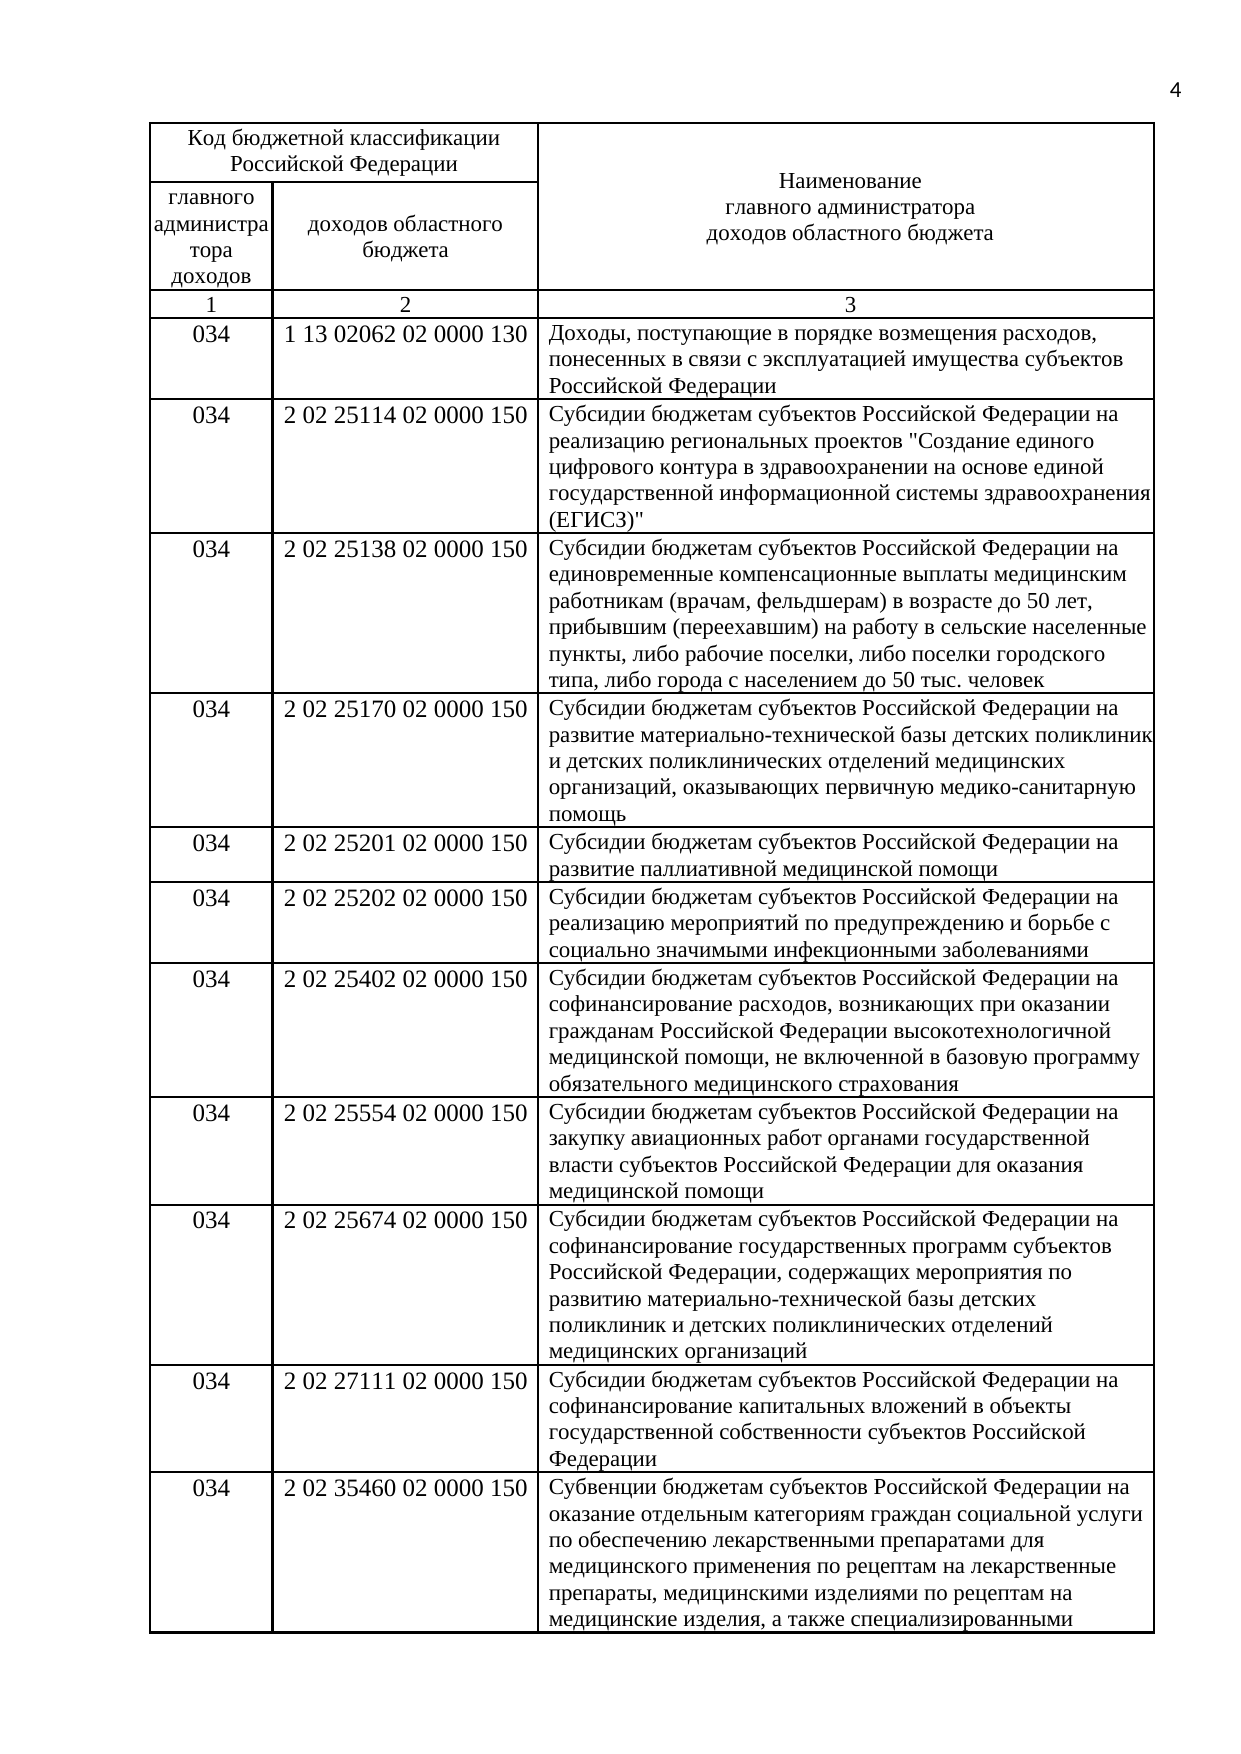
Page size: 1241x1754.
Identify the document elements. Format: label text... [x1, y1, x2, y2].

table_cell Субсидии бюджетам субъектов Российской Федерации на реализацию мероприятий по предупреждению и борьбе с социально значимыми инфекционными заболеваниями [539, 883, 1153, 962]
table_header Наименование главного администратора доходов областного бюджета [539, 124, 1153, 289]
table_cell 034 [151, 828, 271, 881]
table_cell 034 [151, 694, 271, 826]
table_cell Субсидии бюджетам субъектов Российской Федерации на софинансирование расходов, возникающих при оказании гражданам Российской Федерации высокотехнологичной медицинской помощи, не включенной в базовую программу обязательного медицинского страхования [539, 964, 1153, 1096]
table_cell 2 02 25114 02 0000 150 [274, 400, 537, 532]
table_cell 1 [151, 291, 271, 317]
table_cell 034 [151, 1473, 271, 1631]
table_cell Субсидии бюджетам субъектов Российской Федерации на закупку авиационных работ органами государственной власти субъектов Российской Федерации для оказания медицинской помощи [539, 1098, 1153, 1203]
table_cell Доходы, поступающие в порядке возмещения расходов, понесенных в связи с эксплуатацией имущества субъектов Российской Федерации [539, 319, 1153, 398]
table_cell 2 02 25201 02 0000 150 [274, 828, 537, 881]
table_cell 2 02 35460 02 0000 150 [274, 1473, 537, 1631]
table_cell Субсидии бюджетам субъектов Российской Федерации на софинансирование государственных программ субъектов Российской Федерации, содержащих мероприятия по развитию материально-технической базы детских поликлиник и детских поликлинических отделений медицинских организаций [539, 1206, 1153, 1364]
table_cell 034 [151, 1366, 271, 1471]
table_cell 2 02 25554 02 0000 150 [274, 1098, 537, 1203]
table_cell 034 [151, 1206, 271, 1364]
table_cell Субсидии бюджетам субъектов Российской Федерации на софинансирование капитальных вложений в объекты государственной собственности субъектов Российской Федерации [539, 1366, 1153, 1471]
table_cell 2 02 25402 02 0000 150 [274, 964, 537, 1096]
table_cell 034 [151, 319, 271, 398]
table_cell доходов областного бюджета [274, 183, 537, 289]
table_header Код бюджетной классификации Российской Федерации [151, 124, 537, 181]
table_cell 2 02 25674 02 0000 150 [274, 1206, 537, 1364]
table_cell 3 [539, 291, 1153, 317]
table_cell 2 02 25138 02 0000 150 [274, 534, 537, 692]
table_cell главного администратора доходов [151, 183, 271, 289]
table_cell 2 02 25170 02 0000 150 [274, 694, 537, 826]
table_cell 034 [151, 1098, 271, 1203]
table_cell 034 [151, 534, 271, 692]
table_cell Субсидии бюджетам субъектов Российской Федерации на реализацию региональных проектов "Создание единого цифрового контура в здравоохранении на основе единой государственной информационной системы здравоохранения (ЕГИСЗ)" [539, 400, 1153, 532]
table_cell 034 [151, 883, 271, 962]
table_cell 2 [274, 291, 537, 317]
table_cell Субсидии бюджетам субъектов Российской Федерации на развитие паллиативной медицинской помощи [539, 828, 1153, 881]
table_cell 034 [151, 964, 271, 1096]
table_cell 2 02 25202 02 0000 150 [274, 883, 537, 962]
table_cell 1 13 02062 02 0000 130 [274, 319, 537, 398]
table_cell 2 02 27111 02 0000 150 [274, 1366, 537, 1471]
table_cell Субсидии бюджетам субъектов Российской Федерации на единовременные компенсационные выплаты медицинским работникам (врачам, фельдшерам) в возрасте до 50 лет, прибывшим (переехавшим) на работу в сельские населенные пункты, либо рабочие поселки, либо поселки городского типа, либо города с населением до 50 тыс. человек [539, 534, 1153, 692]
table_cell 034 [151, 400, 271, 532]
table_cell Субсидии бюджетам субъектов Российской Федерации на развитие материально-технической базы детских поликлиник и детских поликлинических отделений медицинских организаций, оказывающих первичную медико-санитарную помощь [539, 694, 1153, 826]
